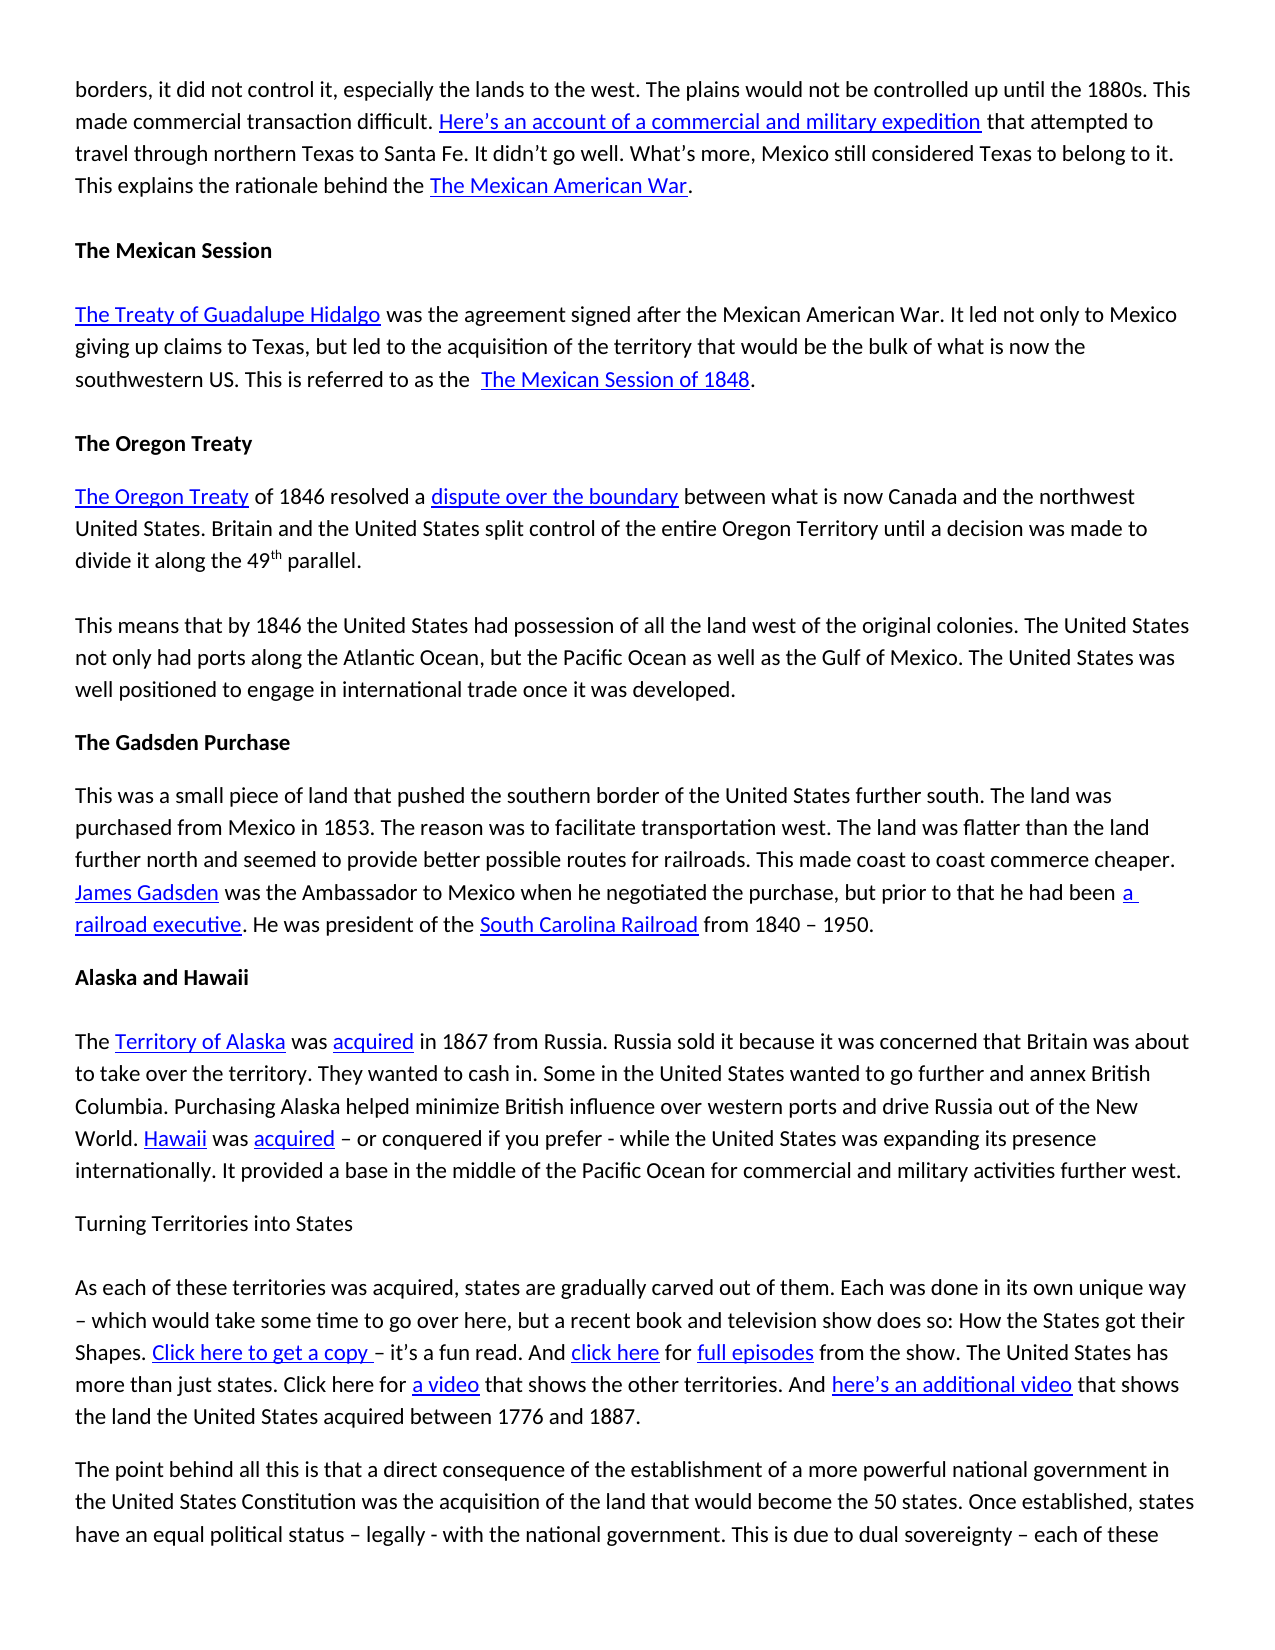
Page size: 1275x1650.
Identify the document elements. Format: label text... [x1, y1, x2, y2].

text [75, 75, 1200, 457]
text The Gadsden Purchase [75, 728, 1200, 756]
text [75, 1455, 1200, 1548]
text The Oregon Treaty of 1846 resolved a dispute over the boundary between what is now Canada and the northwest United States. Britain and the United States split control of the entire Oregon Territory until a decision was made to divide it along the 49th parallel. This means that by 1846 the United States had possession of all the land west of the original colonies. The United States not only had ports along the Atlantic Ocean, but the Pacific Ocean as well as the Gulf of Mexico. The United States was well positioned to engage in international trade once it was developed. [75, 482, 1200, 703]
text Turning Territories into States As each of these territories was acquired, states are gradually carved out of them. Each was done in its own unique way – which would take some time to go over here, but a recent book and television show does so: How the States got their Shapes. Click here to get a copy – it’s a fun read. And click here for full episodes from the show. The United States has more than just states. Click here for a video that shows the other territories. And here’s an additional video that shows the land the United States acquired between 1776 and 1887. [75, 1209, 1200, 1430]
text This was a small piece of land that pushed the southern border of the United States further south. The land was purchased from Mexico in 1853. The reason was to facilitate transportation west. The land was flatter than the land further north and seemed to provide better possible routes for railroads. This made coast to coast commerce cheaper. James Gadsden was the Ambassador to Mexico when he negotiated the purchase, but prior to that he had been a railroad executive. He was president of the South Carolina Railroad from 1840 – 1950. [75, 781, 1200, 938]
text Alaska and Hawaii The Territory of Alaska was acquired in 1867 from Russia. Russia sold it because it was concerned that Britain was about to take over the territory. They wanted to cash in. Some in the United States wanted to go further and annex British Columbia. Purchasing Alaska helped minimize British influence over western ports and drive Russia out of the New World. Hawaii was acquired – or conquered if you prefer - while the United States was expanding its presence internationally. It provided a base in the middle of the Pacific Ocean for commercial and military activities further west. [75, 963, 1200, 1184]
